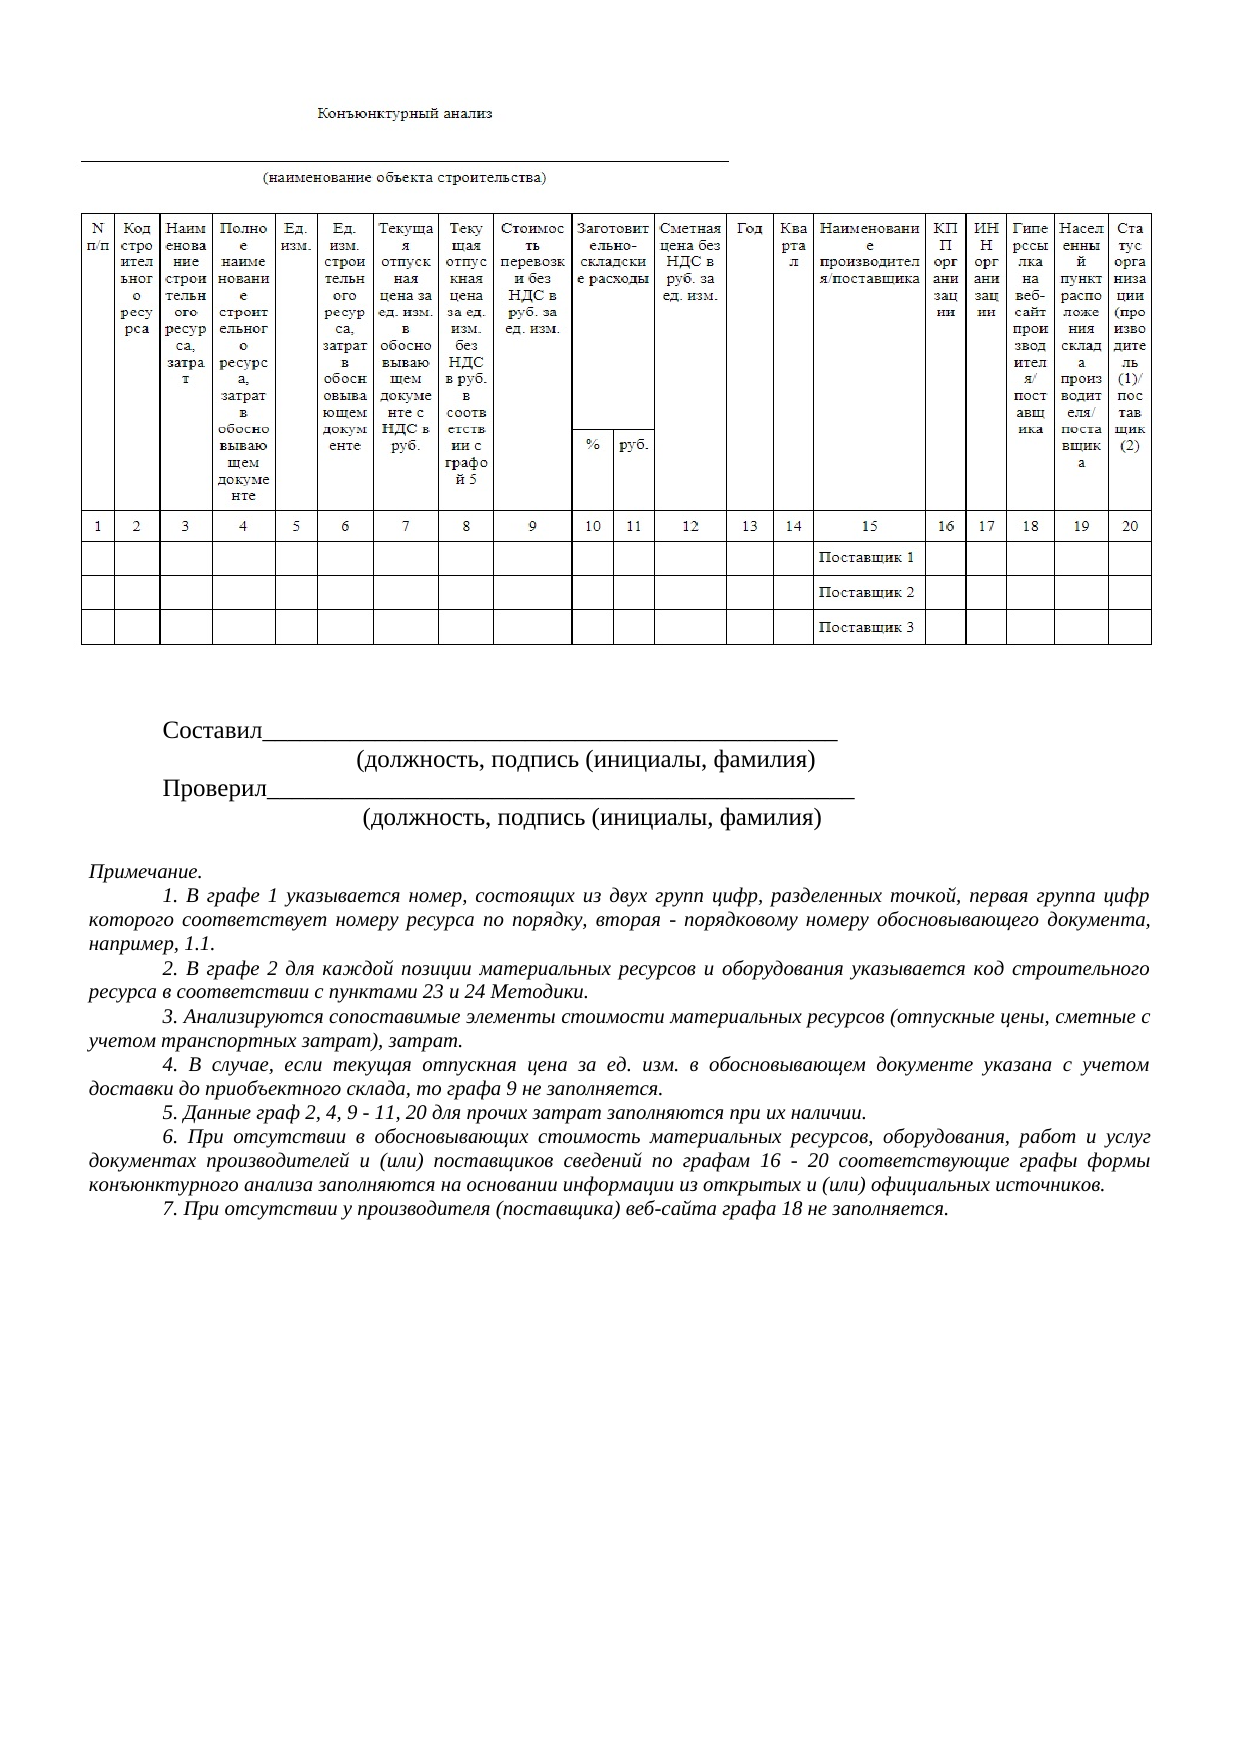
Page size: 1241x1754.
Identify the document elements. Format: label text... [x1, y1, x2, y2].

text 5. Данные граф 2, 4, 9 - 11, 20 для прочих затрат заполняются при их наличии. [89, 1100, 1152, 1124]
text 7. При отсутствии у производителя (поставщика) веб-сайта графа 18 не заполняется. [89, 1196, 1152, 1220]
text Примечание. [89, 859, 1152, 883]
picture [73, 82, 1210, 658]
text Проверил_______________________________________________ [89, 773, 1152, 802]
text (должность, подпись (инициалы, фамилия) [89, 744, 1152, 773]
text 4. В случае, если текущая отпускная цена за ед. изм. в обосновывающем документе указана с учетом доставки до приобъектного склада, то графа 9 не заполняется. [89, 1052, 1152, 1100]
text 6. При отсутствии в обосновывающих стоимость материальных ресурсов, оборудования, работ и услуг документах производителей и (или) поставщиков сведений по графам 16 - 20 соответствующие графы формы конъюнктурного анализа заполняются на основании информации из открытых и (или) официальных источников. [89, 1124, 1152, 1196]
text 2. В графе 2 для каждой позиции материальных ресурсов и оборудования указывается код строительного ресурса в соответствии с пунктами 23 и 24 Методики. [89, 955, 1152, 1003]
text (должность, подпись (инициалы, фамилия) [89, 802, 1152, 830]
text Составил______________________________________________ [89, 715, 1152, 744]
text 3. Анализируются сопоставимые элементы стоимости материальных ресурсов (отпускные цены, сметные с учетом транспортных затрат), затрат. [89, 1003, 1152, 1052]
text 1. В графе 1 указывается номер, состоящих из двух групп цифр, разделенных точкой, первая группа цифр которого соответствует номеру ресурса по порядку, вторая - порядковому номеру обосновывающего документа, например, 1.1. [89, 883, 1152, 955]
